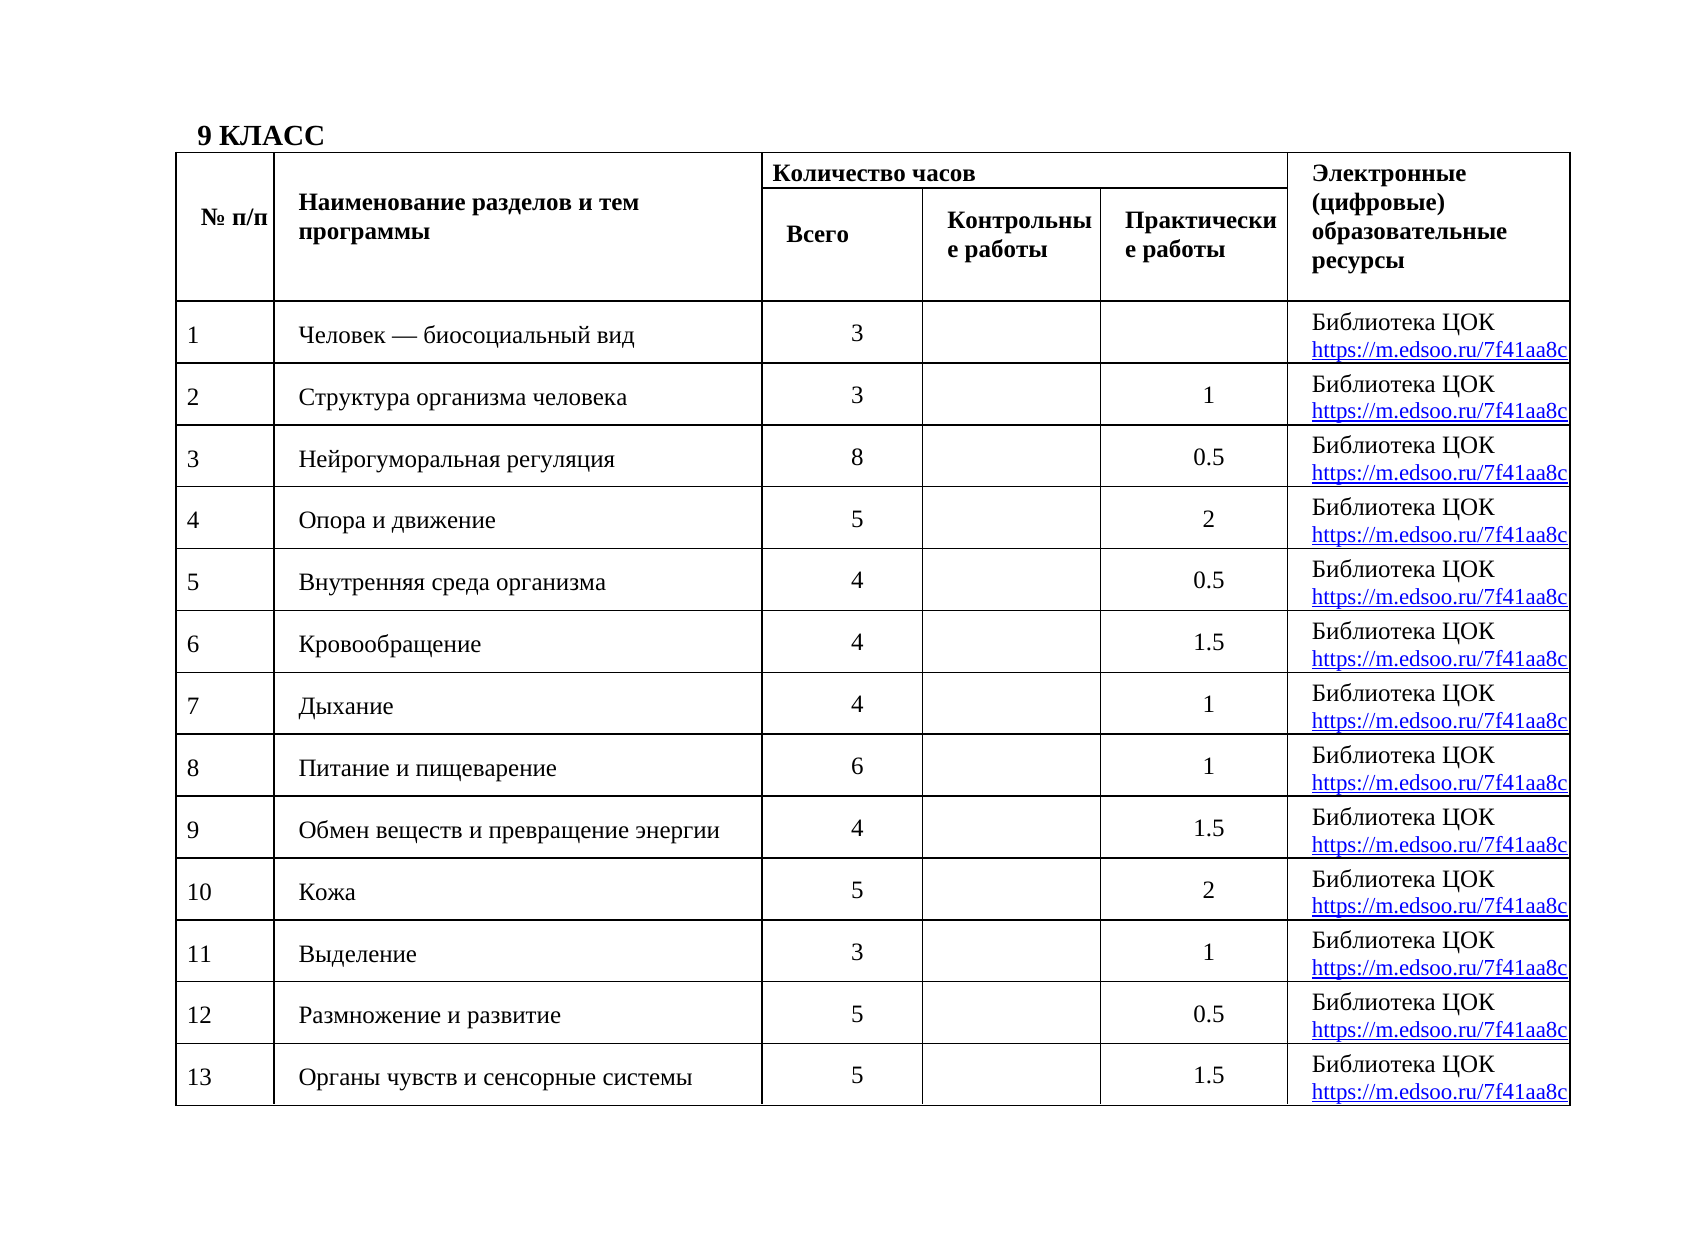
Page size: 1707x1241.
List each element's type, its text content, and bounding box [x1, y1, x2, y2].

table_cell [923, 982, 1100, 1043]
table_cell [923, 364, 1100, 424]
table_cell 13 [177, 1044, 273, 1104]
table_cell 6 [763, 735, 922, 795]
table_cell Человек — биосоциальный вид [275, 302, 761, 362]
table_cell [923, 673, 1100, 733]
table_cell 5 [763, 982, 922, 1043]
table_cell 9 [177, 797, 273, 857]
table_cell [923, 611, 1100, 671]
table_cell Библиотека ЦОК https://m.edsoo.ru/7f41aa8c [1288, 611, 1569, 671]
table_cell 5 [763, 1044, 922, 1104]
table_cell [923, 302, 1100, 362]
table_cell [923, 549, 1100, 609]
table_cell 3 [763, 921, 922, 981]
table_cell 10 [177, 859, 273, 919]
table_cell Выделение [275, 921, 761, 981]
table_cell 5 [763, 487, 922, 548]
table_cell 4 [763, 611, 922, 671]
table_cell [923, 426, 1100, 486]
table_cell 4 [763, 673, 922, 733]
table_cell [1288, 982, 1569, 1043]
table_cell [923, 1044, 1100, 1104]
table_cell Контрольные работы [923, 189, 1100, 300]
table_cell 0.5 [1101, 426, 1287, 486]
table_cell [923, 921, 1100, 981]
table_cell Библиотека ЦОК https://m.edsoo.ru/7f41aa8c [1288, 426, 1569, 486]
table_cell Структура организма человека [275, 364, 761, 424]
table_cell [923, 797, 1100, 857]
table_cell 2 [1101, 859, 1287, 919]
table_cell Размножение и развитие [275, 982, 761, 1043]
table_cell Органы чувств и сенсорные системы [275, 1044, 761, 1104]
table_cell 4 [763, 797, 922, 857]
table_cell Библиотека ЦОК https://m.edsoo.ru/7f41aa8c [1288, 859, 1569, 919]
table_cell 1.5 [1101, 1044, 1287, 1104]
table_cell 0.5 [1101, 982, 1287, 1043]
table_cell 4 [177, 487, 273, 548]
table_cell 5 [763, 859, 922, 919]
table_cell Практические работы [1101, 189, 1287, 300]
table_cell 5 [177, 549, 273, 609]
table_cell 11 [177, 921, 273, 981]
table_cell Библиотека ЦОК https://m.edsoo.ru/7f41aa8c [1288, 673, 1569, 733]
table_cell 8 [763, 426, 922, 486]
table_cell 1.5 [1101, 797, 1287, 857]
table_header № п/п [177, 153, 273, 300]
table_cell 1 [177, 302, 273, 362]
text 9 КЛАСС [190, 118, 1618, 152]
table_cell Библиотека ЦОК https://m.edsoo.ru/7f41aa8c [1288, 735, 1569, 795]
table_cell [923, 735, 1100, 795]
table_cell 2 [1101, 487, 1287, 548]
table_cell 3 [763, 302, 922, 362]
table_cell Обмен веществ и превращение энергии [275, 797, 761, 857]
table_cell Библиотека ЦОК https://m.edsoo.ru/7f41aa8c [1288, 302, 1569, 362]
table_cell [1288, 1044, 1569, 1104]
table_cell 1 [1101, 364, 1287, 424]
table_cell Всего [763, 189, 922, 300]
table_cell 4 [763, 549, 922, 609]
table_cell 1.5 [1101, 611, 1287, 671]
table_cell 1 [1101, 921, 1287, 981]
table_cell Библиотека ЦОК https://m.edsoo.ru/7f41aa8c [1288, 487, 1569, 548]
table_cell Кровообращение [275, 611, 761, 671]
table_cell [923, 487, 1100, 548]
table_cell Библиотека ЦОК https://m.edsoo.ru/7f41aa8c [1288, 549, 1569, 609]
table_cell Внутренняя среда организма [275, 549, 761, 609]
table_cell 6 [177, 611, 273, 671]
table_cell [923, 859, 1100, 919]
table_cell 3 [177, 426, 273, 486]
table_cell 12 [177, 982, 273, 1043]
table_cell [1101, 302, 1287, 362]
table_cell Питание и пищеварение [275, 735, 761, 795]
table_cell Опора и движение [275, 487, 761, 548]
table_cell Дыхание [275, 673, 761, 733]
table_header Наименование разделов и тем программы [275, 153, 761, 300]
table_cell 1 [1101, 735, 1287, 795]
table_cell 2 [177, 364, 273, 424]
table_cell 7 [177, 673, 273, 733]
table_cell Библиотека ЦОК https://m.edsoo.ru/7f41aa8c [1288, 921, 1569, 981]
table_cell 0.5 [1101, 549, 1287, 609]
table_header Электронные (цифровые) образовательные ресурсы [1288, 153, 1569, 300]
table_cell 1 [1101, 673, 1287, 733]
table_cell 8 [177, 735, 273, 795]
table_cell Библиотека ЦОК https://m.edsoo.ru/7f41aa8c [1288, 364, 1569, 424]
table_cell Библиотека ЦОК https://m.edsoo.ru/7f41aa8c [1288, 797, 1569, 857]
table_header Количество часов [763, 153, 1287, 187]
table_cell Нейрогуморальная регуляция [275, 426, 761, 486]
table_cell Кожа [275, 859, 761, 919]
table_cell 3 [763, 364, 922, 424]
